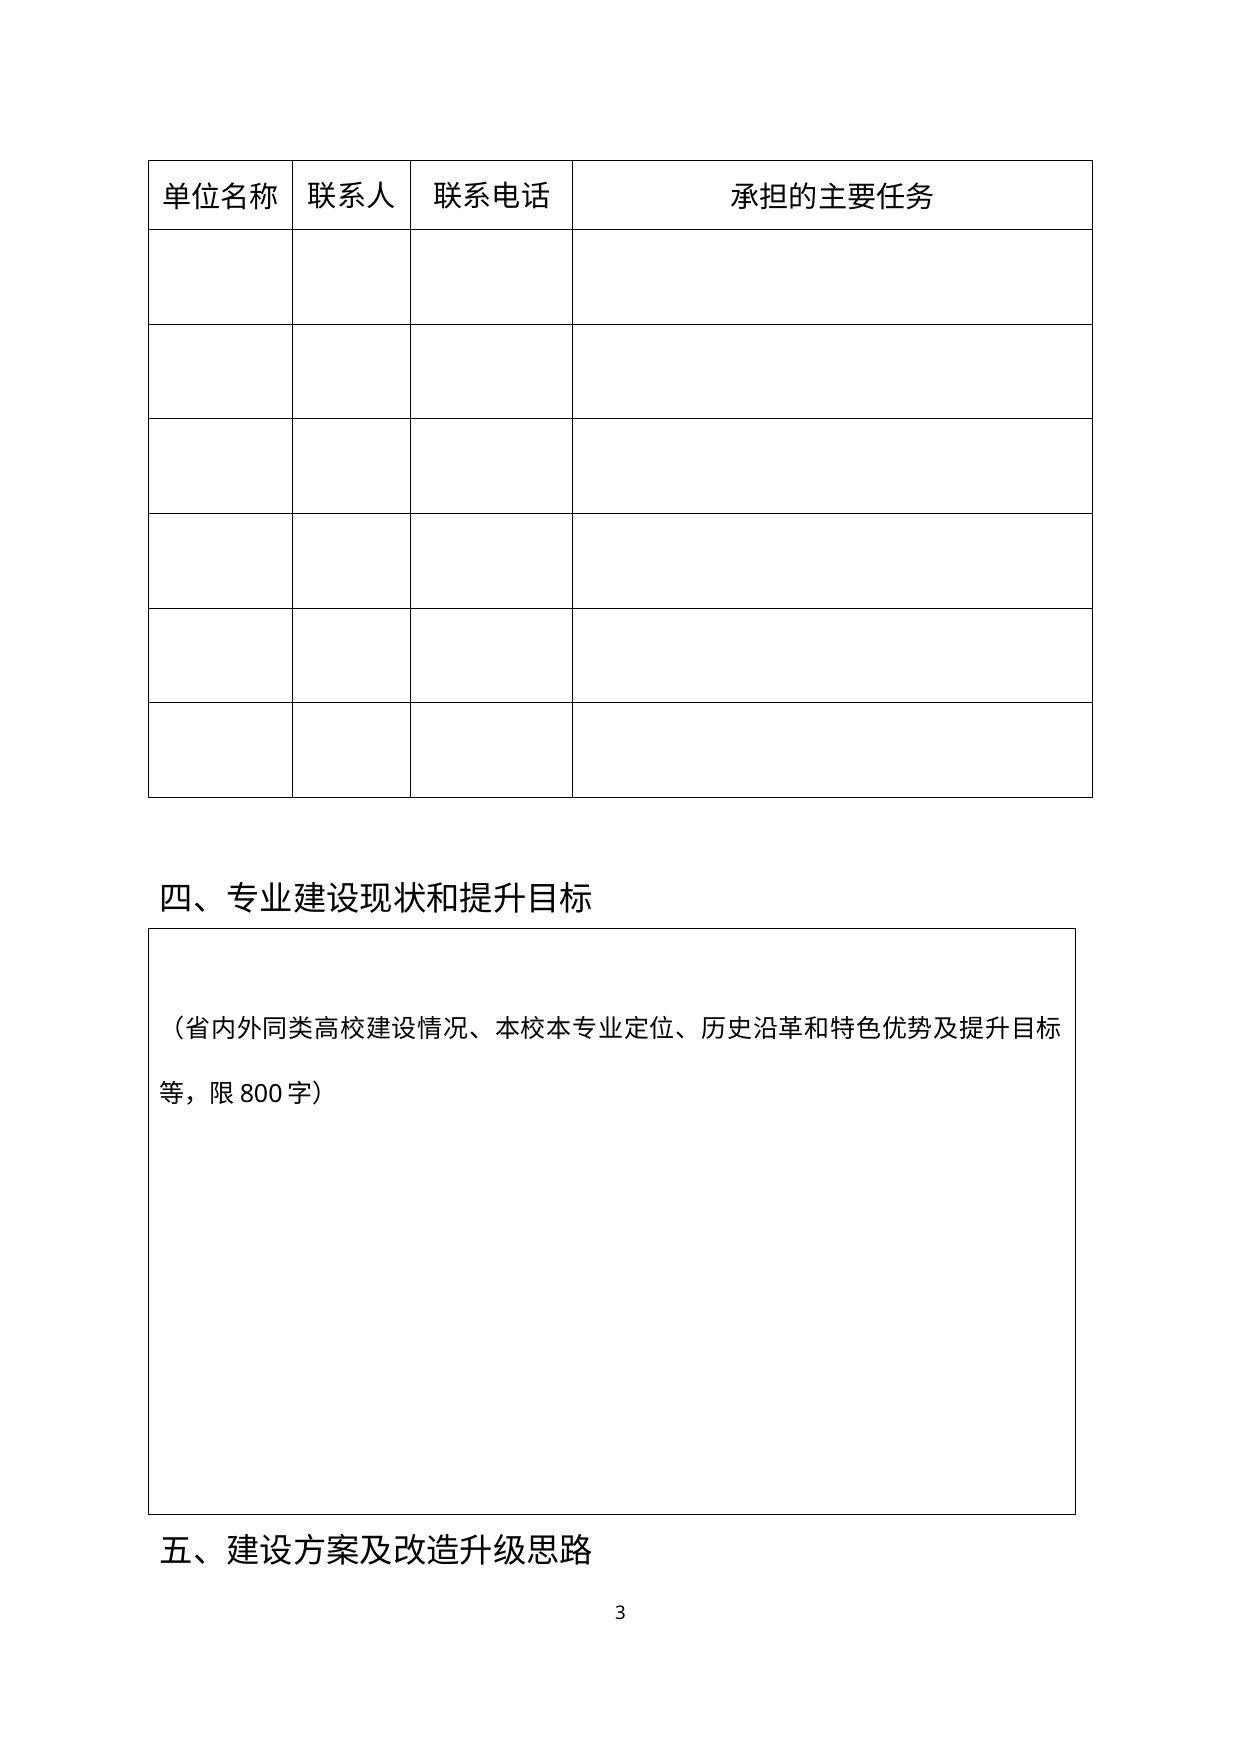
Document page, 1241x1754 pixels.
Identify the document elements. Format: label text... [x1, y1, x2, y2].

table_cell [149, 230, 292, 323]
table_cell [573, 230, 1092, 323]
table_cell [293, 703, 410, 797]
table_header 联系人 [293, 161, 410, 229]
table_cell [573, 609, 1092, 702]
table_header 单位名称 [149, 161, 292, 229]
table_cell [411, 419, 572, 513]
table_cell [411, 230, 572, 323]
table_cell [573, 325, 1092, 418]
table_cell [411, 514, 572, 607]
table_cell [411, 325, 572, 418]
text 四、专业建设现状和提升目标 [159, 863, 1081, 928]
table_cell [149, 514, 292, 607]
table_header （省内外同类高校建设情况、本校本专业定位、历史沿革和特色优势及提升目标等，限800字） [149, 929, 1075, 1514]
table_cell [573, 419, 1092, 513]
text 五、建设方案及改造升级思路 [159, 1515, 1081, 1580]
table_cell [293, 609, 410, 702]
table_cell [149, 703, 292, 797]
table_cell [411, 703, 572, 797]
table_cell [411, 609, 572, 702]
table_cell [293, 419, 410, 513]
table_header 承担的主要任务 [573, 161, 1092, 229]
table_cell [149, 419, 292, 513]
table_header 联系电话 [411, 161, 572, 229]
table_cell [149, 325, 292, 418]
table_cell [293, 514, 410, 607]
table_cell [573, 703, 1092, 797]
table_cell [573, 514, 1092, 607]
table_cell [149, 609, 292, 702]
table_cell [293, 230, 410, 323]
table_cell [293, 325, 410, 418]
